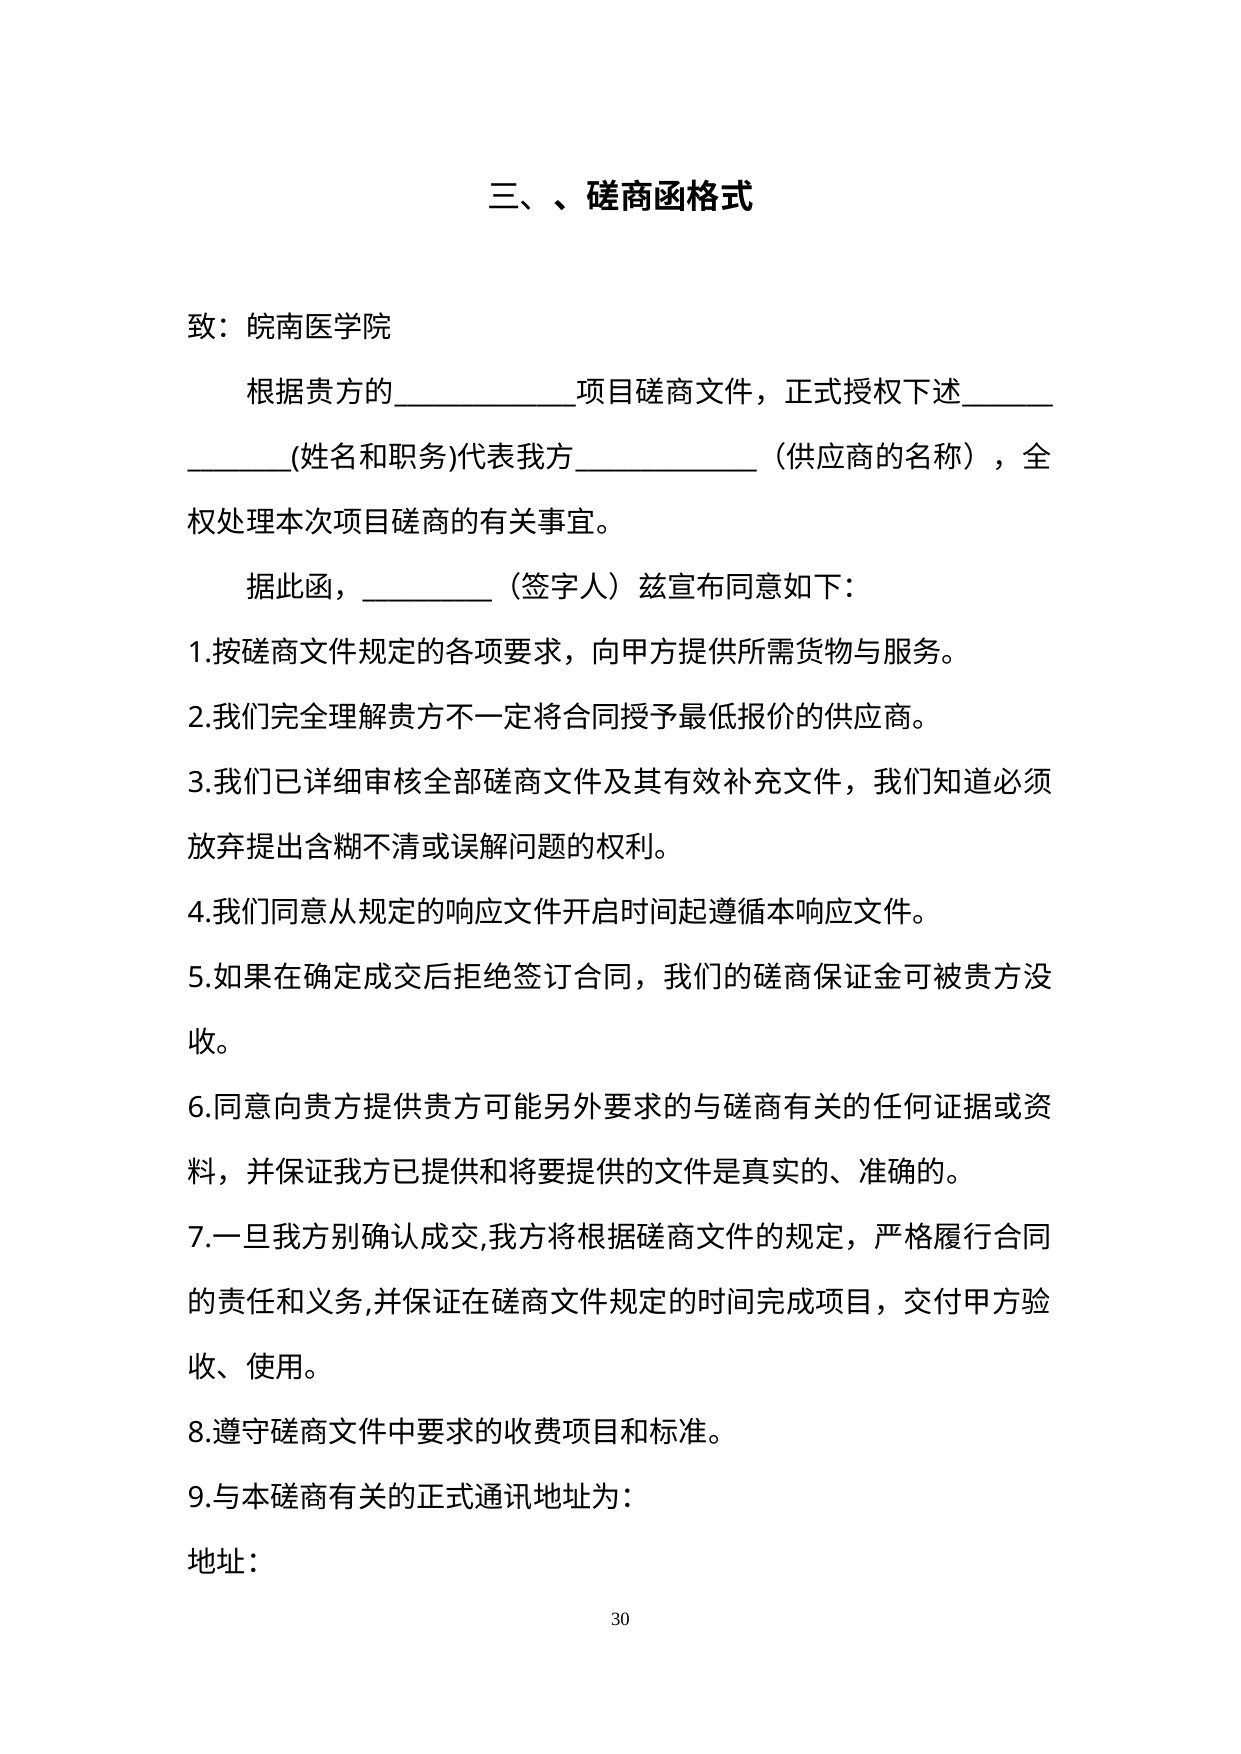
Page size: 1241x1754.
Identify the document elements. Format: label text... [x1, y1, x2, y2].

text 致：皖南医学院 [187, 292, 1053, 357]
text 2.我们完全理解贵方不一定将合同授予最低报价的供应商。 [187, 682, 1053, 747]
text 3.我们已详细审核全部磋商文件及其有效补充文件，我们知道必须放弃提出含糊不清或误解问题的权利。 [187, 747, 1053, 877]
text 据此函，__________（签字人）兹宣布同意如下： [187, 552, 1053, 617]
text 9.与本磋商有关的正式通讯地址为： [187, 1462, 1053, 1527]
text 7.一旦我方别确认成交,我方将根据磋商文件的规定，严格履行合同的责任和义务,并保证在磋商文件规定的时间完成项目，交付甲方验收、使用。 [187, 1202, 1053, 1397]
text 三、、磋商函格式 [187, 162, 1053, 227]
text 8.遵守磋商文件中要求的收费项目和标准。 [187, 1397, 1053, 1462]
text 6.同意向贵方提供贵方可能另外要求的与磋商有关的任何证据或资料，并保证我方已提供和将要提供的文件是真实的、准确的。 [187, 1072, 1053, 1202]
text 根据贵方的______________项目磋商文件，正式授权下述_______________(姓名和职务)代表我方______________（供应商的名称），全权处理本次项目磋商的有关事宜。 [187, 357, 1053, 552]
text 5.如果在确定成交后拒绝签订合同，我们的磋商保证金可被贵方没收。 [187, 942, 1053, 1072]
text 1.按磋商文件规定的各项要求，向甲方提供所需货物与服务。 [187, 617, 1053, 682]
text 地址： [187, 1527, 1053, 1592]
text 4.我们同意从规定的响应文件开启时间起遵循本响应文件。 [187, 877, 1053, 942]
